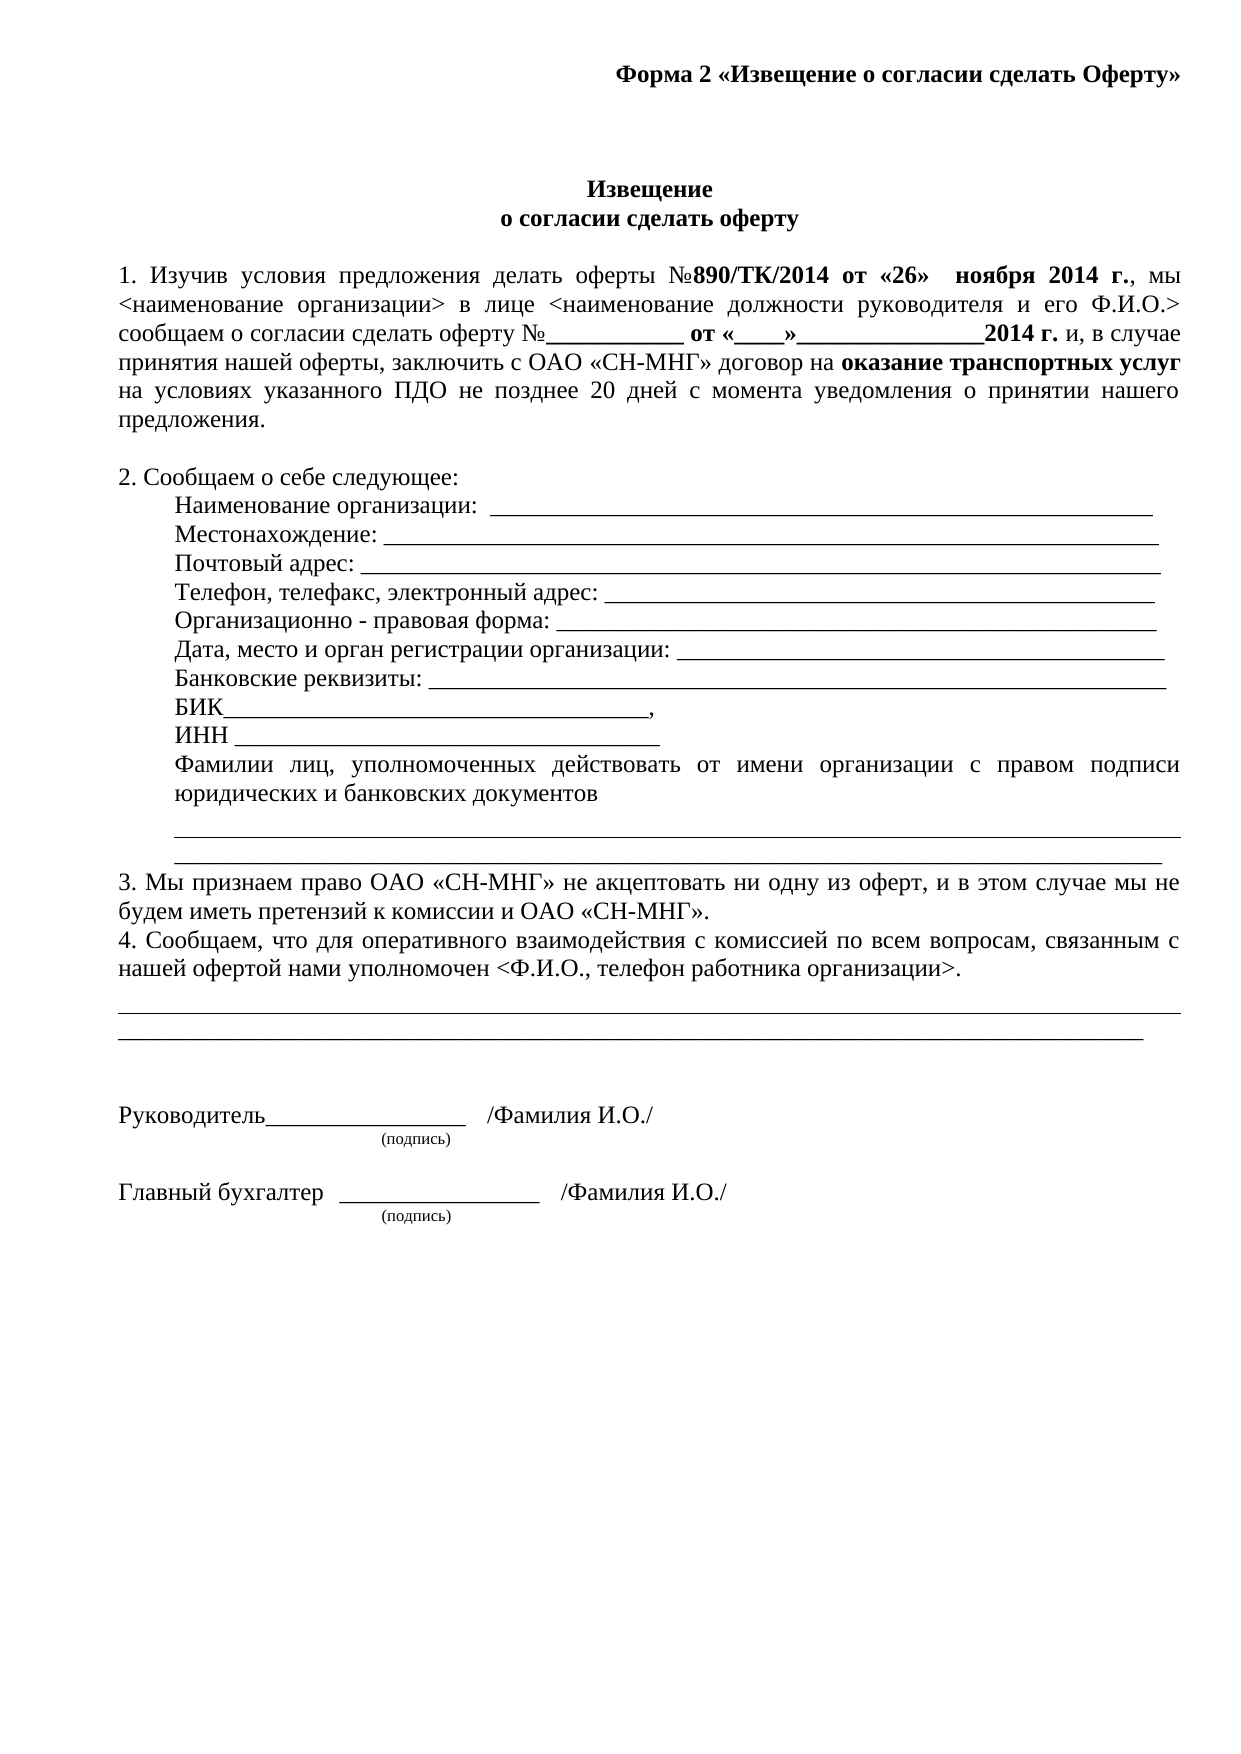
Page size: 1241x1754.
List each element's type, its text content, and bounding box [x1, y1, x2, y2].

text Наименование организации: _____________________________________________________ [174, 490, 1181, 519]
text Местонахождение: ______________________________________________________________ [174, 519, 1181, 548]
text 1. Изучив условия предложения делать оферты №890/ТК/2014 от «26» ноября 2014 г., мы <наименование организации> в лице <наименование должности руководителя и его Ф.И.О.> сообщаем о согласии сделать оферту №___________ от «____»_______________2014 г. и, в случае принятия нашей оферты, заключить с ОАО «СН-МНГ» договор на оказание транспортных услуг на условиях указанного ПДО не позднее 20 дней с момента уведомления о принятии нашего предложения. [118, 260, 1181, 433]
text Фамилии лиц, уполномоченных действовать от имени организации с правом подписи юридических и банковских документов [174, 749, 1181, 807]
text Почтовый адрес: ________________________________________________________________ [174, 548, 1181, 577]
text Руководитель ________________ /Фамилия И.О./ [118, 1100, 1181, 1129]
text Дата, место и орган регистрации организации: _______________________________________ [174, 634, 1181, 663]
text (подпись) [118, 1129, 1181, 1148]
text Главный бухгалтер ________________ /Фамилия И.О./ [118, 1177, 1181, 1206]
text 3. Мы признаем право ОАО «СН-МНГ» не акцептовать ни одну из оферт, и в этом случае мы не будем иметь претензий к комиссии и ОАО «СН-МНГ». [118, 867, 1181, 925]
text Форма 2 «Извещение о согласии сделать Оферту» [118, 59, 1181, 88]
text (подпись) [266, 1206, 1181, 1225]
text _______________________________________________________________________________ [174, 838, 1181, 867]
text __________________________________________________________________________________ [118, 1014, 1181, 1043]
text БИК__________________________________, [174, 692, 1181, 720]
text ИНН __________________________________ [174, 720, 1181, 749]
text Банковские реквизиты: ___________________________________________________________ [174, 663, 1181, 692]
text 4. Сообщаем, что для оперативного взаимодействия с комиссией по всем вопросам, связанным с нашей офертой нами уполномочен <Ф.И.О., телефон работника организации>. [118, 925, 1181, 982]
text Организационно - правовая форма: ________________________________________________ [174, 605, 1181, 634]
text о согласии сделать оферту [118, 203, 1181, 232]
text Извещение [118, 174, 1181, 203]
text Телефон, телефакс, электронный адрес: ____________________________________________ [174, 577, 1181, 605]
text 2. Сообщаем о себе следующее: [118, 462, 1181, 490]
